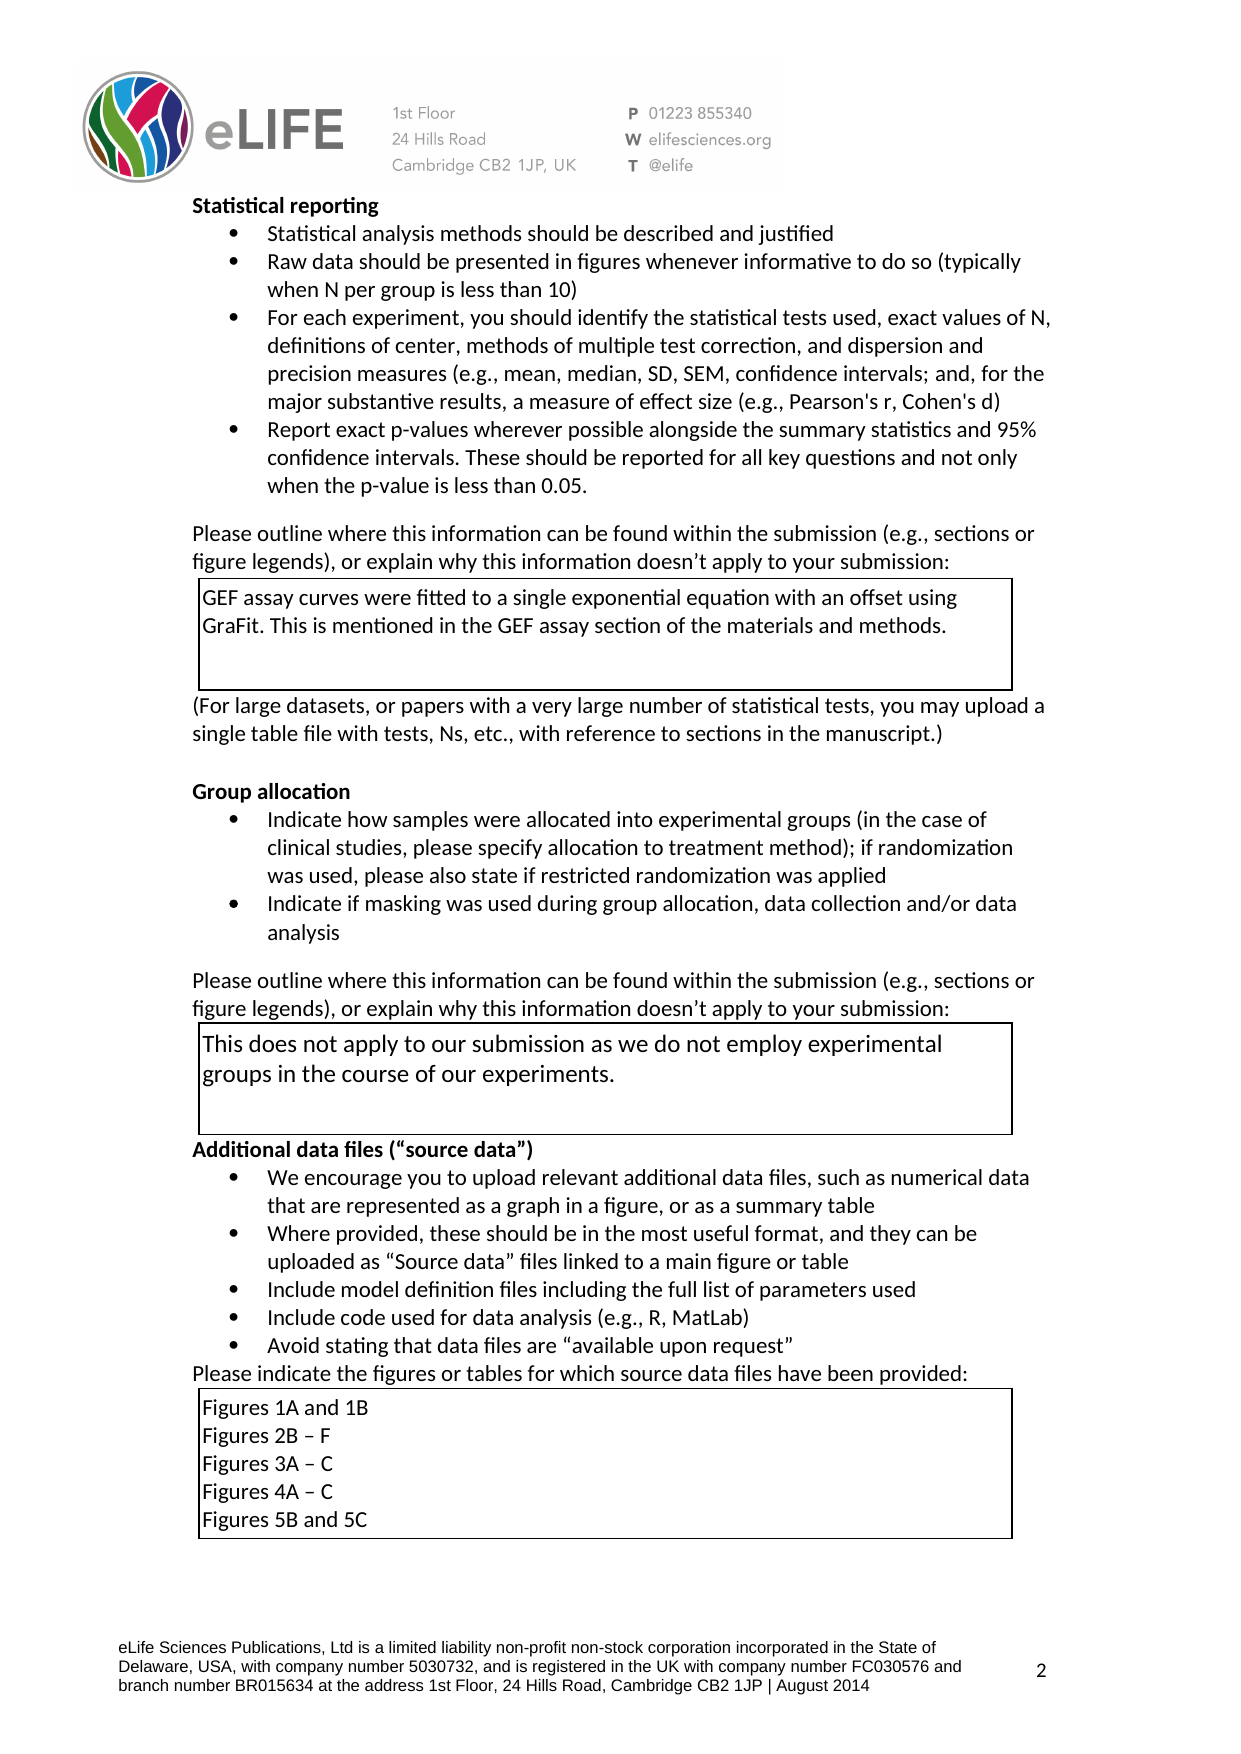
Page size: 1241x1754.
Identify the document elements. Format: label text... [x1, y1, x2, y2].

text Figures 5B and 5C [200, 1506, 1011, 1536]
list We encourage you to upload relevant additional data files, such as numerical data that are represented as a graph in a figure, or as a summary table [229, 1163, 1053, 1219]
list Where provided, these should be in the most useful format, and they can be uploaded as “Source data” files linked to a main figure or table [229, 1219, 1053, 1276]
text Figures 1A and 1B [200, 1391, 1011, 1421]
text Figures 3A – C [202, 1449, 1009, 1477]
list Indicate how samples were allocated into experimental groups (in the case of clinical studies, please specify allocation to treatment method); if randomization was used, please also state if restricted randomization was applied [229, 806, 1053, 889]
text Please indicate the figures or tables for which source data files have been provided: [192, 1359, 1053, 1388]
list Indicate if masking was used during group allocation, data collection and/or data analysis [229, 889, 1053, 946]
list Include model definition files including the full list of parameters used [229, 1276, 1053, 1303]
list Include code used for data analysis (e.g., R, MatLab) [229, 1303, 1053, 1332]
text GEF assay curves were fitted to a single exponential equation with an offset using GraFit. This is mentioned in the GEF assay section of the materials and methods. [200, 581, 1011, 641]
picture [73, 59, 784, 191]
list Avoid stating that data files are “available upon request” [229, 1332, 1053, 1359]
text Figures 4A – C [202, 1477, 1009, 1506]
list Statistical analysis methods should be described and justified [229, 219, 1053, 247]
text This does not apply to our submission as we do not employ experimental groups in the course of our experiments. [200, 1026, 1011, 1091]
text Figures 2B – F [202, 1421, 1009, 1449]
list For each experiment, you should identify the statistical tests used, exact values of N, definitions of center, methods of multiple test correction, and dispersion and precision measures (e.g., mean, median, SD, SEM, confidence intervals; and, for the major substantive results, a measure of effect size (e.g., Pearson's r, Cohen's d) [229, 303, 1053, 415]
list Raw data should be presented in figures whenever informative to do so (typically when N per group is less than 10) [229, 247, 1053, 303]
text Statistical reporting [192, 191, 1053, 219]
list Report exact p-values wherever possible alongside the summary statistics and 95% confidence intervals. These should be reported for all key questions and not only when the p-value is less than 0.05. [229, 415, 1053, 499]
text Group allocation [192, 777, 1053, 806]
text Additional data files (“source data”) [192, 1052, 1053, 1163]
text (For large datasets, or papers with a very large number of statistical tests, you may upload a single table file with tests, Ns, etc., with reference to sections in the manuscript.) [192, 603, 1053, 747]
